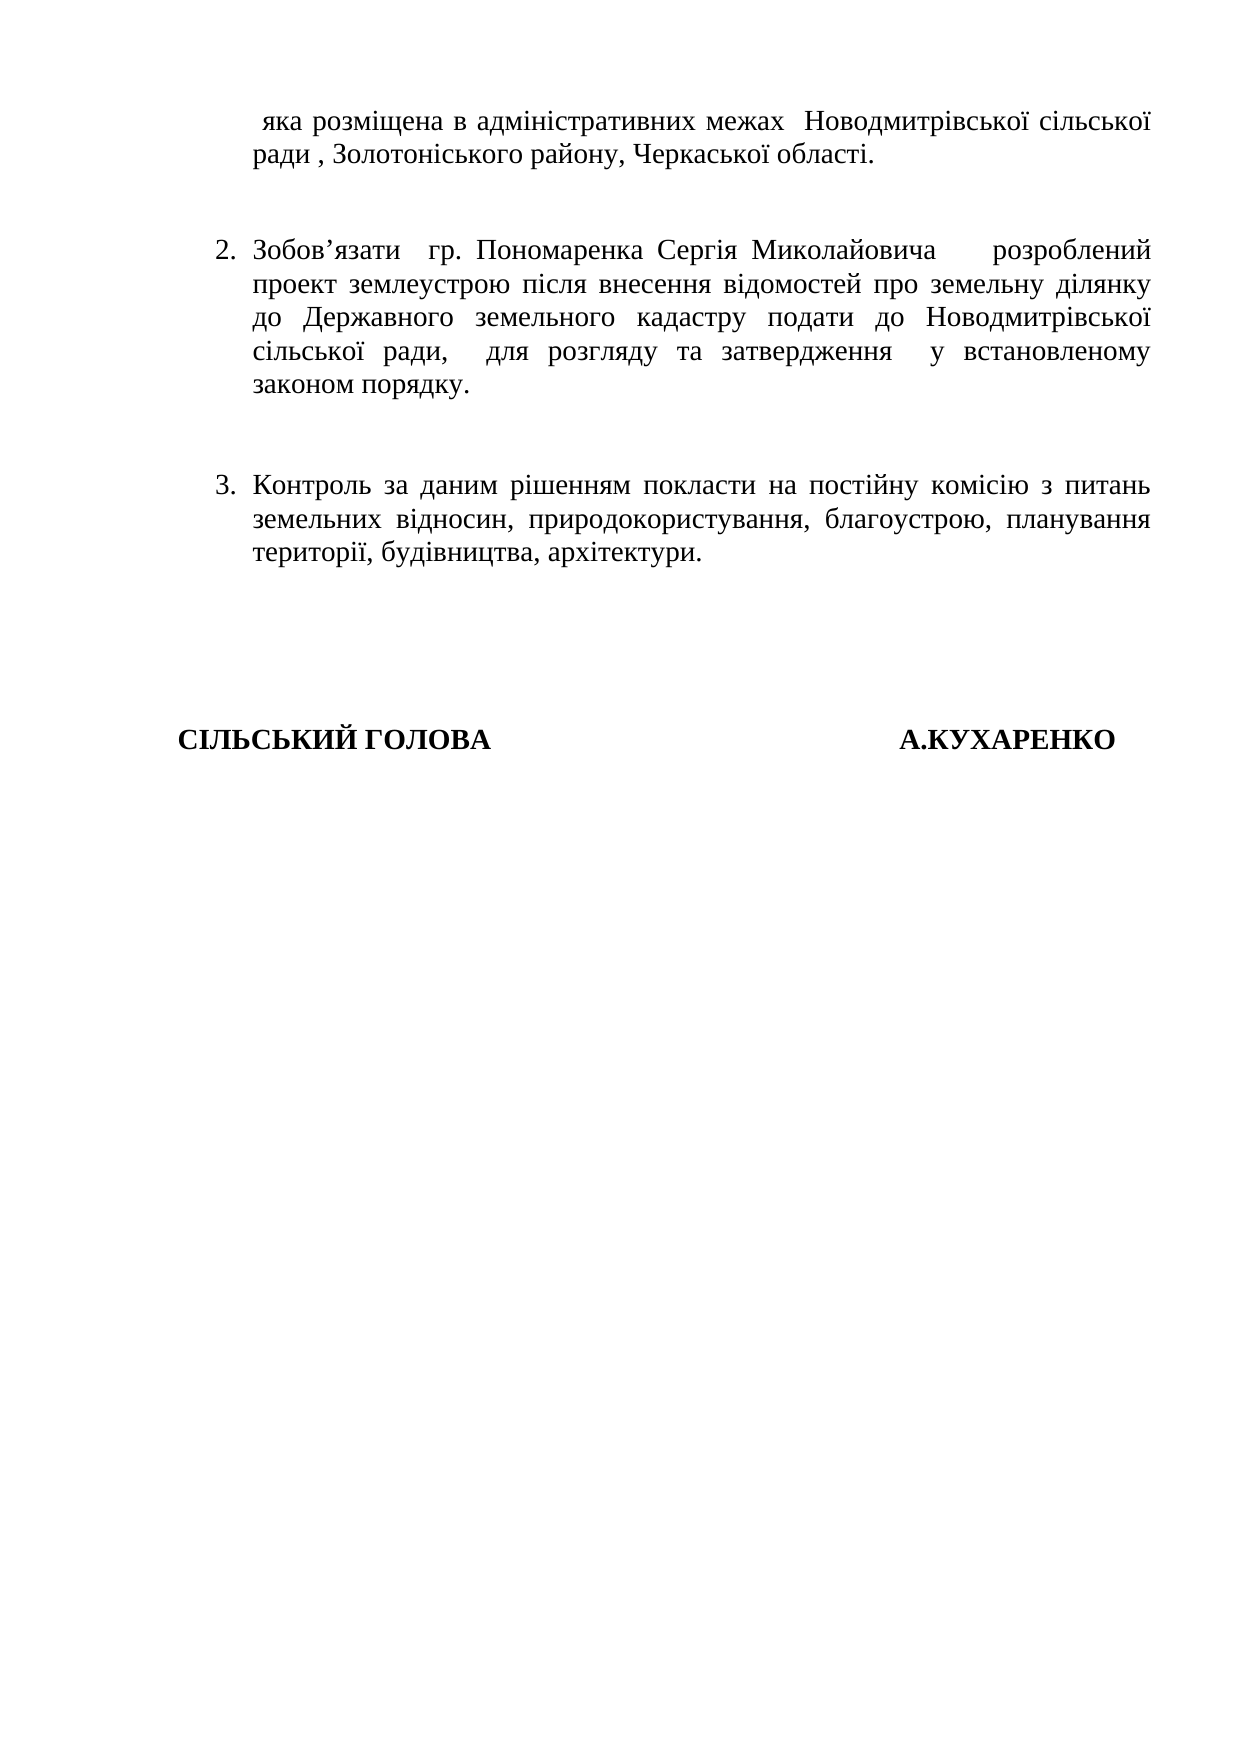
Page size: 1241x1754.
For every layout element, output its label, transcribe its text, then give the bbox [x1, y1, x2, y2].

list Зобов’язати гр. Пономаренка Сергія Миколайовича розроблений проект землеустрою після внесення відомостей про земельну ділянку до Державного земельного кадастру подати до Новодмитрівської сільської ради, для розгляду та затвердження у встановленому законом порядку. [215, 232, 1152, 400]
text СІЛЬСЬКИЙ ГОЛОВА А.КУХАРЕНКО [177, 722, 1152, 756]
list Контроль за даним рішенням покласти на постійну комісію з питань земельних відносин, природокористування, благоустрою, планування території, будівництва, архітектури. [215, 467, 1152, 568]
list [215, 103, 1152, 170]
